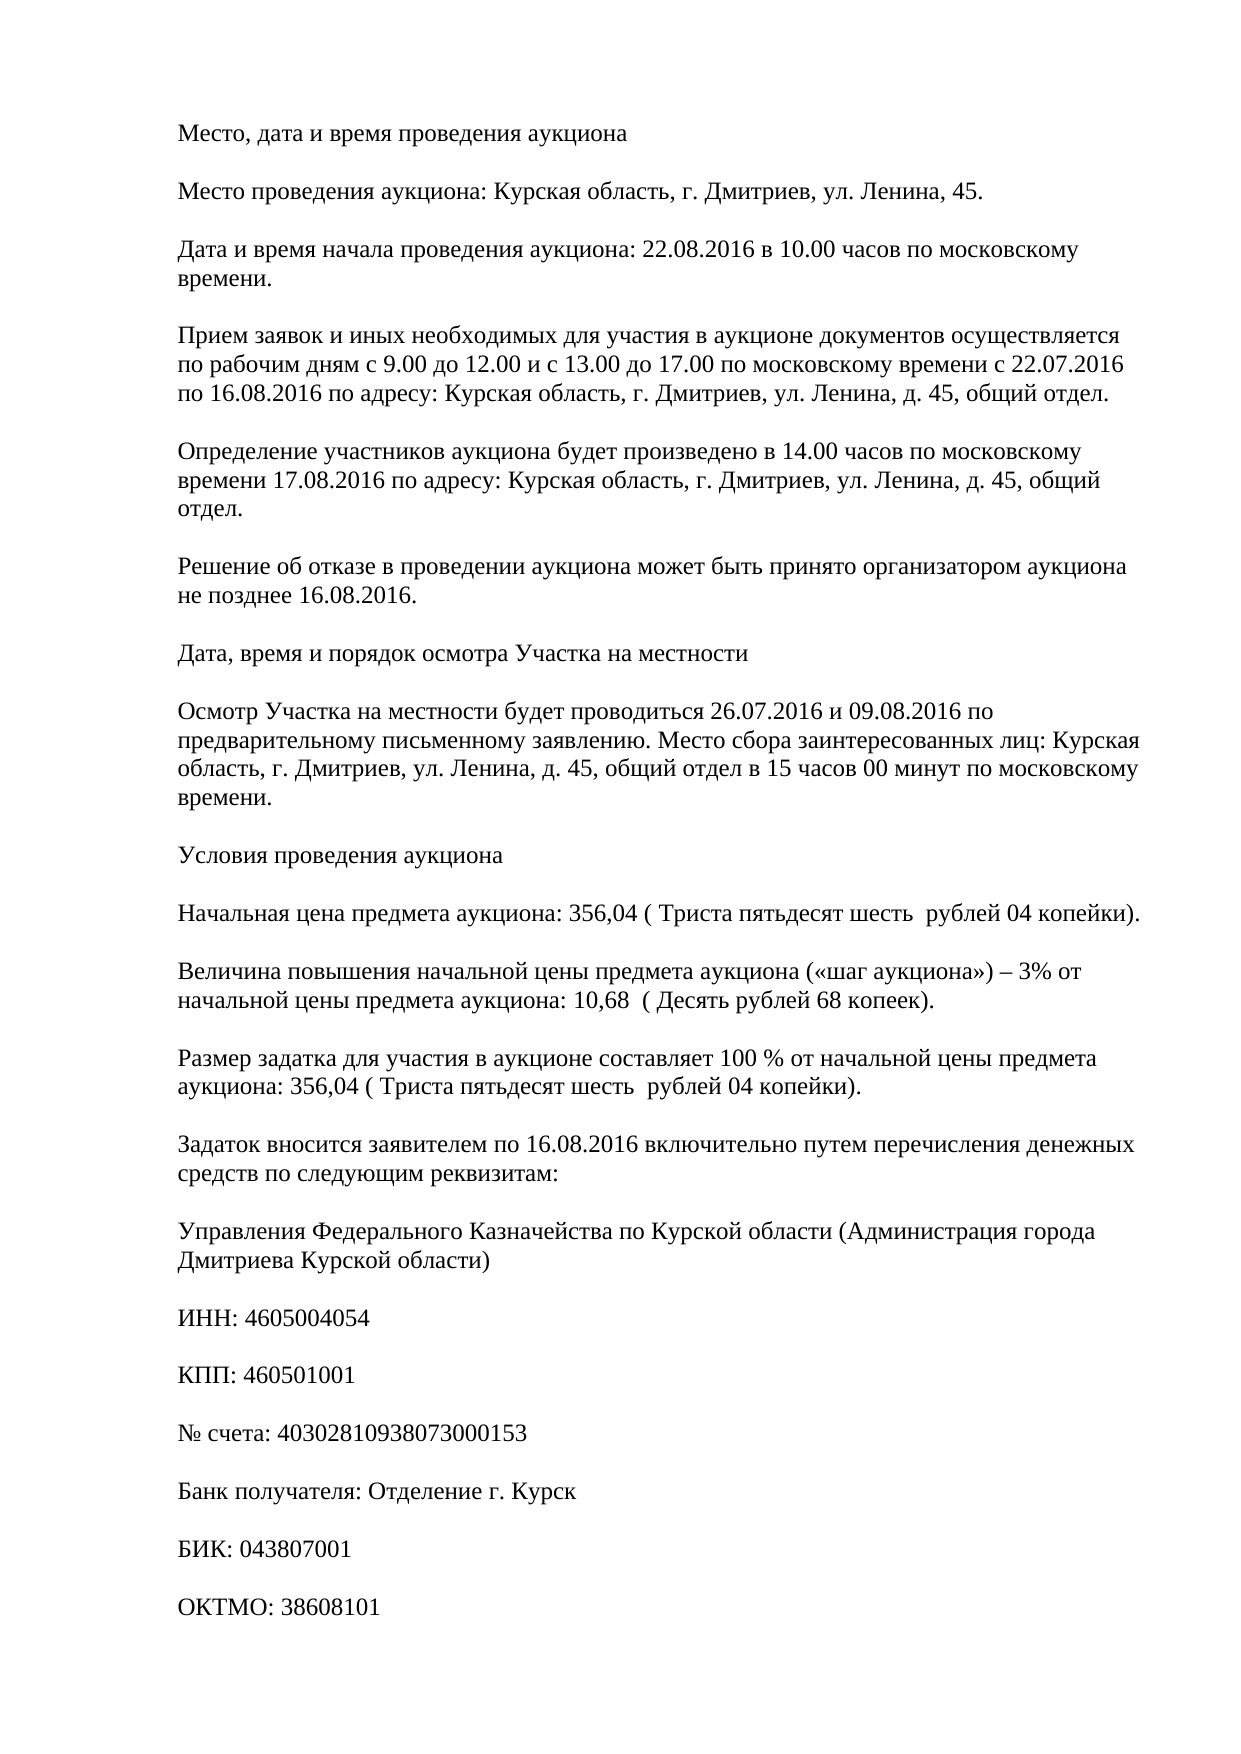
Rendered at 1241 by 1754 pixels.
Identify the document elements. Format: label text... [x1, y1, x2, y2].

text БИК: 043807001 [177, 1534, 1152, 1563]
text Задаток вносится заявителем по 16.08.2016 включительно путем перечисления денежных средств по следующим реквизитам: [177, 1129, 1152, 1187]
text Величина повышения начальной цены предмета аукциона («шаг аукциона») – 3% от начальной цены предмета аукциона: 10,68 ( Десять рублей 68 копеек). [177, 956, 1152, 1013]
text Решение об отказе в проведении аукциона может быть принято организатором аукциона не позднее 16.08.2016. [177, 551, 1152, 609]
text Начальная цена предмета аукциона: 356,04 ( Триста пятьдесят шесть рублей 04 копейки). [177, 898, 1152, 927]
text Прием заявок и иных необходимых для участия в аукционе документов осуществляется по рабочим дням с 9.00 до 12.00 и с 13.00 до 17.00 по московскому времени с 22.07.2016 по 16.08.2016 по адресу: Курская область, г. Дмитриев, ул. Ленина, д. 45, общий отдел. [177, 321, 1152, 407]
text Банк получателя: Отделение г. Курск [177, 1476, 1152, 1505]
text Место проведения аукциона: Курская область, г. Дмитриев, ул. Ленина, 45. [177, 176, 1152, 205]
text № счета: 40302810938073000153 [177, 1418, 1152, 1447]
text Осмотр Участка на местности будет проводиться 26.07.2016 и 09.08.2016 по предварительному письменному заявлению. Место сбора заинтересованных лиц: Курская область, г. Дмитриев, ул. Ленина, д. 45, общий отдел в 15 часов 00 минут по московскому времени. [177, 696, 1152, 811]
text Размер задатка для участия в аукционе составляет 100 % от начальной цены предмета аукциона: 356,04 ( Триста пятьдесят шесть рублей 04 копейки). [177, 1043, 1152, 1100]
text Дата и время начала проведения аукциона: 22.08.2016 в 10.00 часов по московскому времени. [177, 234, 1152, 291]
text Место, дата и время проведения аукциона [177, 118, 1152, 147]
text Условия проведения аукциона [177, 840, 1152, 869]
text Дата, время и порядок осмотра Участка на местности [177, 638, 1152, 667]
text Определение участников аукциона будет произведено в 14.00 часов по московскому времени 17.08.2016 по адресу: Курская область, г. Дмитриев, ул. Ленина, д. 45, общий отдел. [177, 436, 1152, 522]
text Управления Федерального Казначейства по Курской области (Администрация города Дмитриева Курской области) [177, 1216, 1152, 1273]
text ИНН: 4605004054 [177, 1303, 1152, 1331]
text ОКТМО: 38608101 [177, 1592, 1152, 1621]
text КПП: 460501001 [177, 1361, 1152, 1389]
